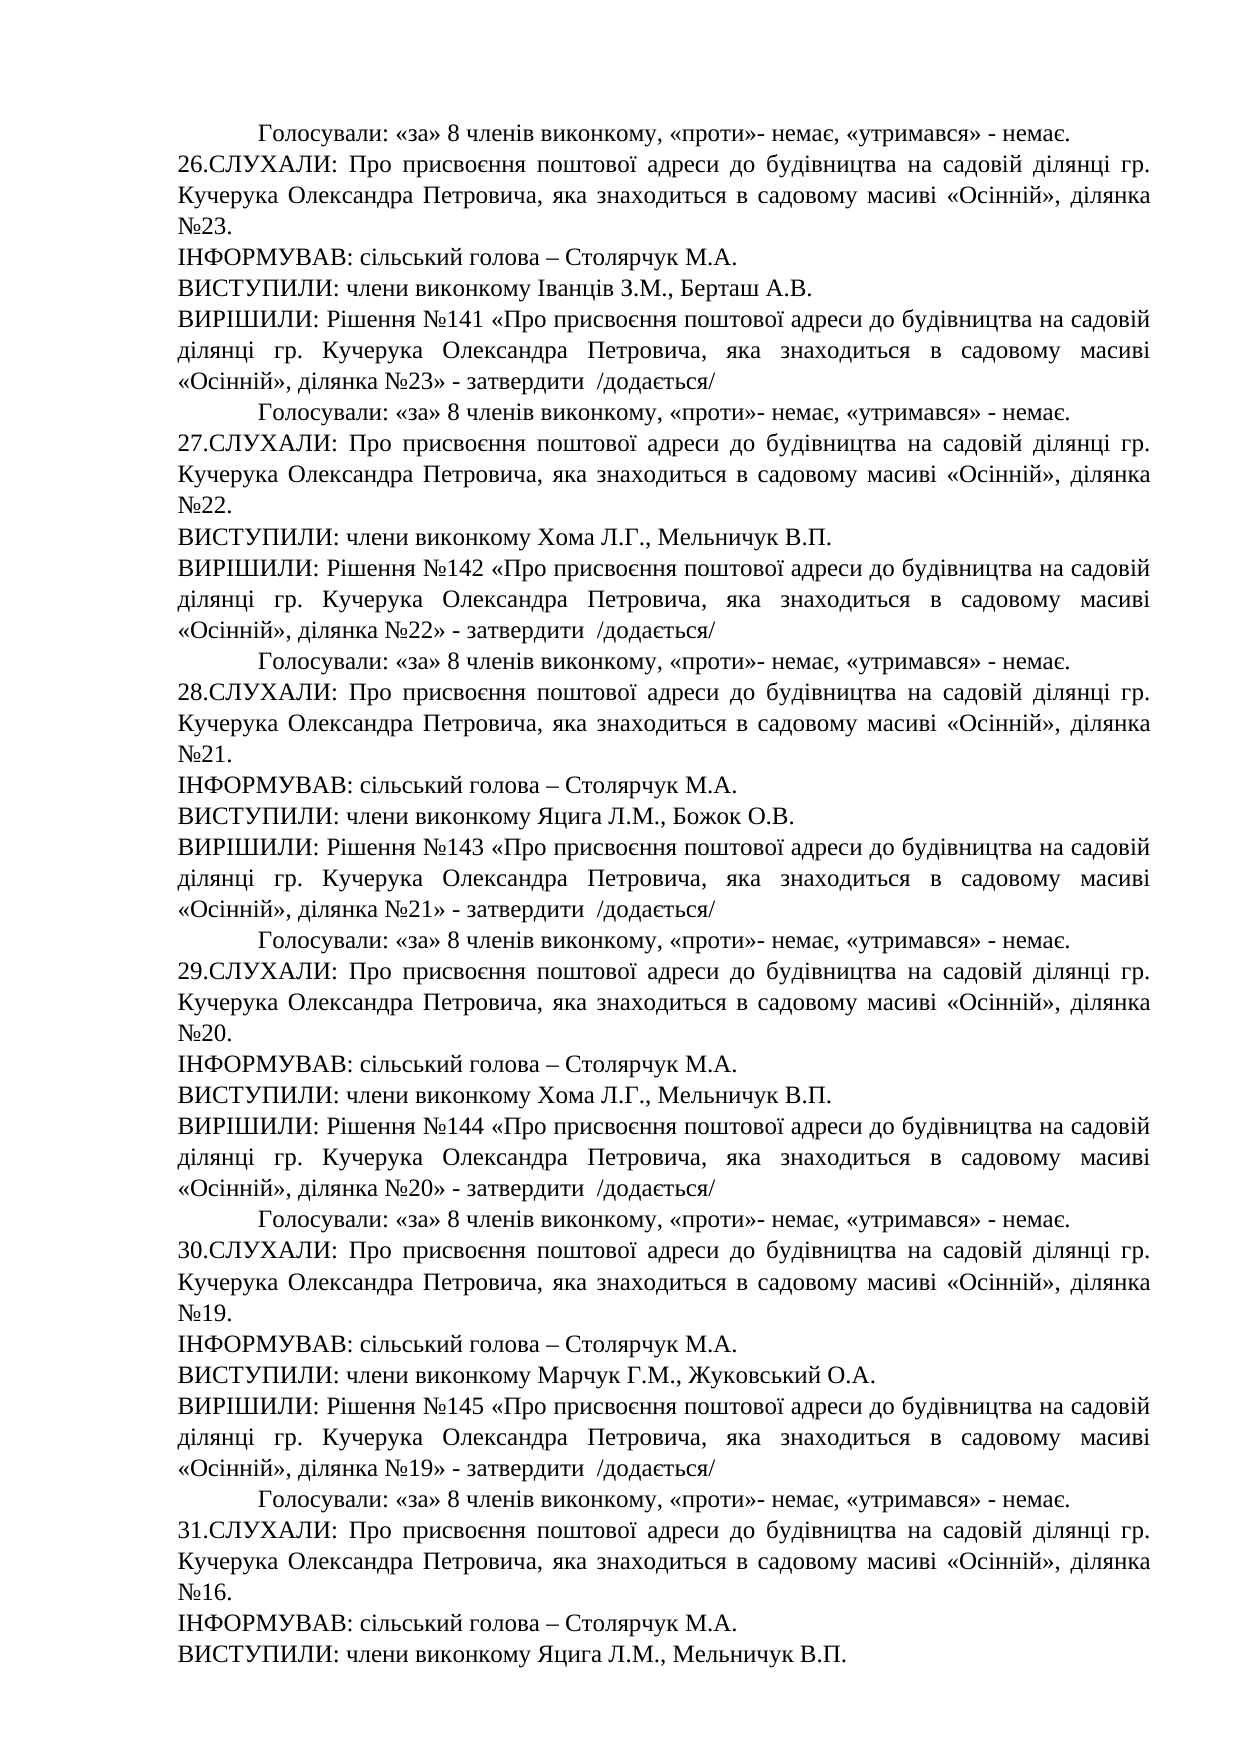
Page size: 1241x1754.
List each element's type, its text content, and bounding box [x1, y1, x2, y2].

text ВИСТУПИЛИ: члени виконкому Яцига Л.М., Мельничук В.П. [177, 1639, 1152, 1668]
text 31.СЛУХАЛИ: Про присвоєння поштової адреси до будівництва на садовій ділянці гр. Кучерука Олександра Петровича, яка знаходиться в садовому масиві «Осінній», ділянка №16. [177, 1515, 1152, 1606]
text 28.СЛУХАЛИ: Про присвоєння поштової адреси до будівництва на садовій ділянці гр. Кучерука Олександра Петровича, яка знаходиться в садовому масиві «Осінній», ділянка №21. [177, 677, 1152, 768]
text ІНФОРМУВАВ: сільський голова – Столярчук М.А. [177, 1608, 1152, 1637]
text ІНФОРМУВАВ: сільський голова – Столярчук М.А. [177, 242, 1152, 271]
text ВИСТУПИЛИ: члени виконкому Яцига Л.М., Божок О.В. [177, 801, 1152, 830]
text ІНФОРМУВАВ: сільський голова – Столярчук М.А. [177, 1329, 1152, 1357]
text ВИРІШИЛИ: Рішення №143 «Про присвоєння поштової адреси до будівництва на садовій ділянці гр. Кучерука Олександра Петровича, яка знаходиться в садовому масиві «Осінній», ділянка №21» - затвердити /додається/ [177, 832, 1152, 923]
text ВИРІШИЛИ: Рішення №144 «Про присвоєння поштової адреси до будівництва на садовій ділянці гр. Кучерука Олександра Петровича, яка знаходиться в садовому масиві «Осінній», ділянка №20» - затвердити /додається/ [177, 1111, 1152, 1202]
text ВИРІШИЛИ: Рішення №141 «Про присвоєння поштової адреси до будівництва на садовій ділянці гр. Кучерука Олександра Петровича, яка знаходиться в садовому масиві «Осінній», ділянка №23» - затвердити /додається/ [177, 304, 1152, 395]
text ІНФОРМУВАВ: сільський голова – Столярчук М.А. [177, 1049, 1152, 1078]
text ВИСТУПИЛИ: члени виконкому Хома Л.Г., Мельничук В.П. [177, 522, 1152, 550]
text 26.СЛУХАЛИ: Про присвоєння поштової адреси до будівництва на садовій ділянці гр. Кучерука Олександра Петровича, яка знаходиться в садовому масиві «Осінній», ділянка №23. [177, 149, 1152, 240]
text ВИРІШИЛИ: Рішення №142 «Про присвоєння поштової адреси до будівництва на садовій ділянці гр. Кучерука Олександра Петровича, яка знаходиться в садовому масиві «Осінній», ділянка №22» - затвердити /додається/ [177, 553, 1152, 643]
text Голосували: «за» 8 членів виконкому, «проти»- немає, «утримався» - немає. [158, 646, 1152, 674]
text Голосували: «за» 8 членів виконкому, «проти»- немає, «утримався» - немає. [158, 1204, 1152, 1233]
text ВИРІШИЛИ: Рішення №145 «Про присвоєння поштової адреси до будівництва на садовій ділянці гр. Кучерука Олександра Петровича, яка знаходиться в садовому масиві «Осінній», ділянка №19» - затвердити /додається/ [177, 1391, 1152, 1482]
text 27.СЛУХАЛИ: Про присвоєння поштової адреси до будівництва на садовій ділянці гр. Кучерука Олександра Петровича, яка знаходиться в садовому масиві «Осінній», ділянка №22. [177, 428, 1152, 519]
text 29.СЛУХАЛИ: Про присвоєння поштової адреси до будівництва на садовій ділянці гр. Кучерука Олександра Петровича, яка знаходиться в садовому масиві «Осінній», ділянка №20. [177, 956, 1152, 1047]
text 30.СЛУХАЛИ: Про присвоєння поштової адреси до будівництва на садовій ділянці гр. Кучерука Олександра Петровича, яка знаходиться в садовому масиві «Осінній», ділянка №19. [177, 1236, 1152, 1326]
text ВИСТУПИЛИ: члени виконкому Хома Л.Г., Мельничук В.П. [177, 1080, 1152, 1109]
text Голосували: «за» 8 членів виконкому, «проти»- немає, «утримався» - немає. [158, 118, 1152, 147]
text ВИСТУПИЛИ: члени виконкому Іванців З.М., Берташ А.В. [177, 273, 1152, 302]
text ВИСТУПИЛИ: члени виконкому Марчук Г.М., Жуковський О.А. [177, 1360, 1152, 1388]
text Голосували: «за» 8 членів виконкому, «проти»- немає, «утримався» - немає. [158, 925, 1152, 954]
text ІНФОРМУВАВ: сільський голова – Столярчук М.А. [177, 770, 1152, 799]
text Голосували: «за» 8 членів виконкому, «проти»- немає, «утримався» - немає. [158, 1484, 1152, 1513]
text Голосували: «за» 8 членів виконкому, «проти»- немає, «утримався» - немає. [158, 397, 1152, 426]
